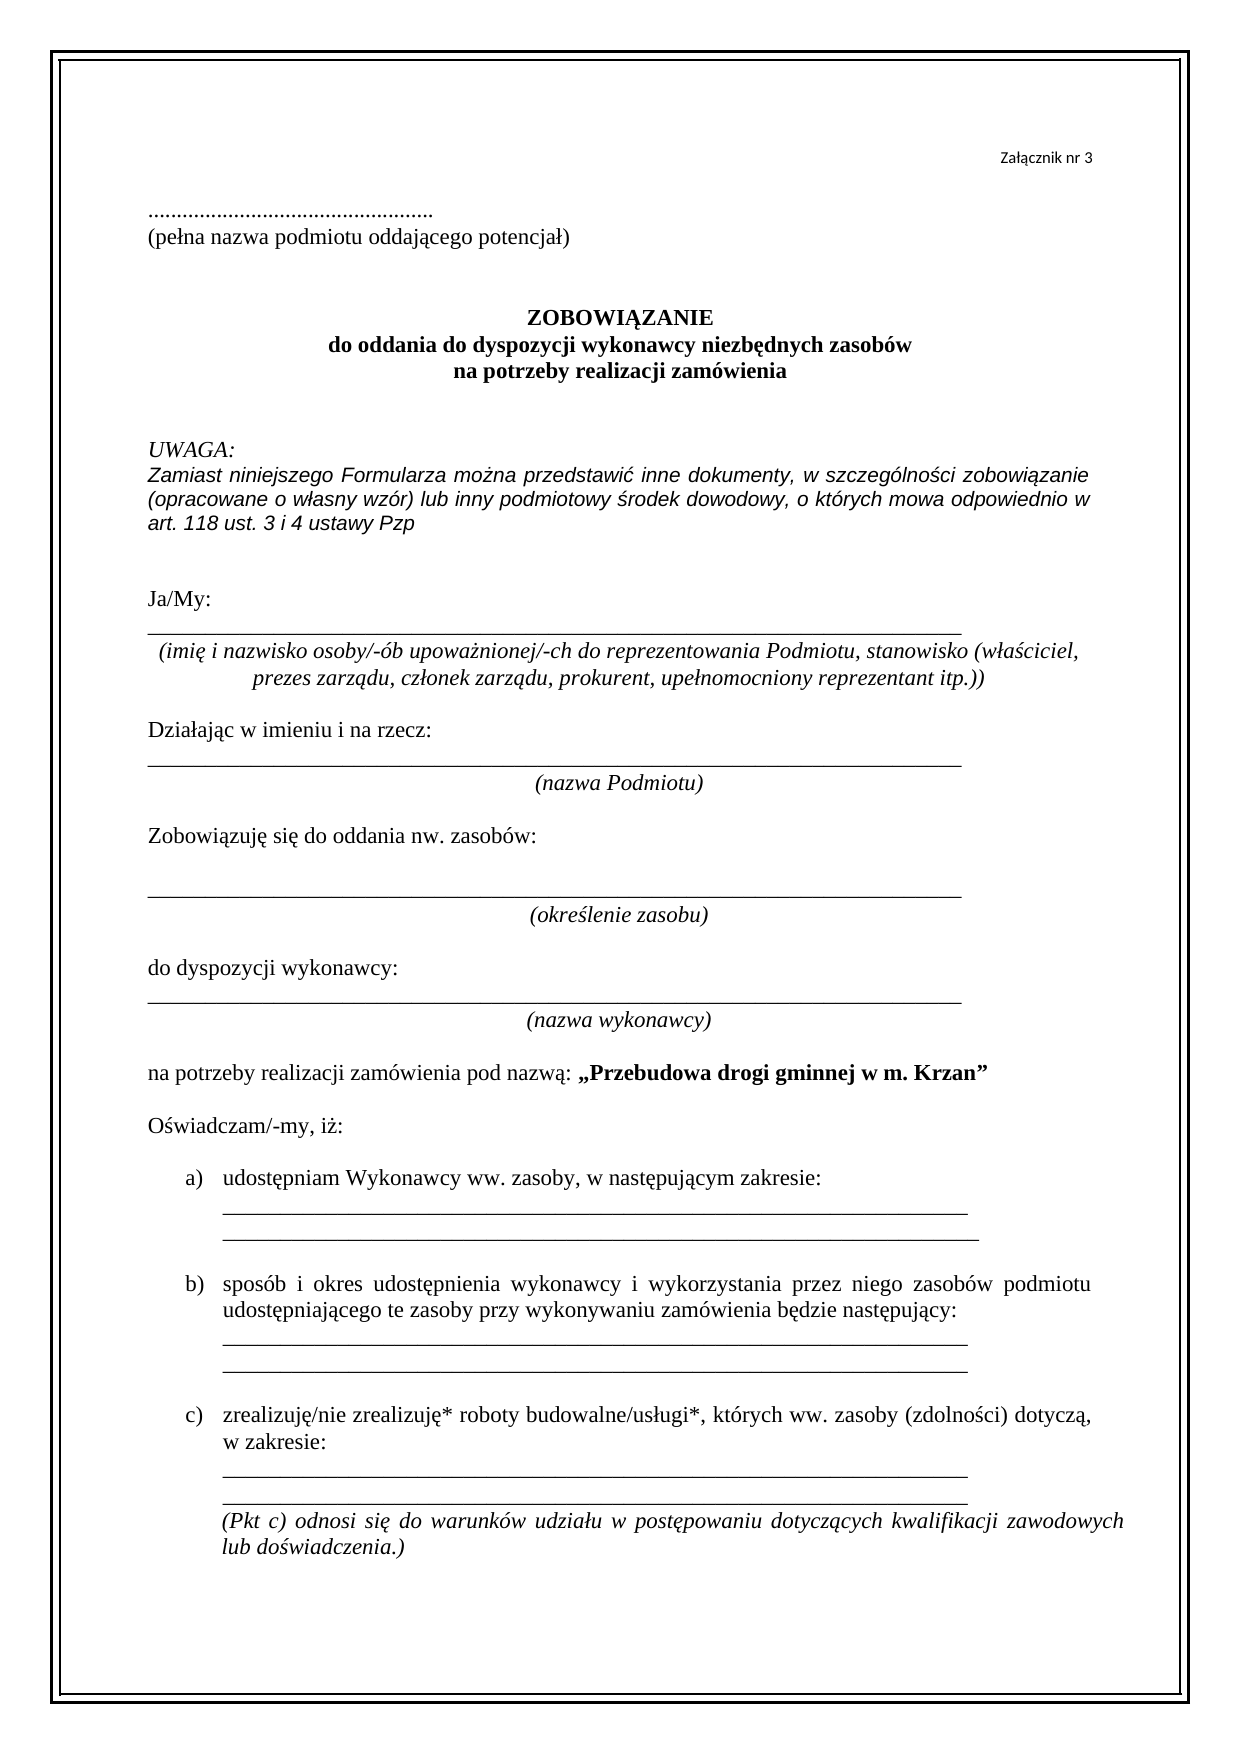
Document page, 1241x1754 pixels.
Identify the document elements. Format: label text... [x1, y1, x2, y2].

text __________________________________________________________________ [223, 1217, 1092, 1243]
text _________________________________________________________________ [223, 1454, 1092, 1481]
text (imię i nazwisko osoby/-ób upoważnionej/-ch do reprezentowania Podmiotu, stanowisko (właściciel, prezes zarządu, członek zarządu, prokurent, upełnomocniony reprezentant itp.)) [148, 637, 1092, 690]
text (Pkt c) odnosi się do warunków udziału w postępowaniu dotyczących kwalifikacji zawodowych lub doświadczenia.) [221, 1507, 1128, 1560]
text _________________________________________________________________ [223, 1481, 1092, 1507]
text _______________________________________________________________________ [148, 743, 1092, 769]
list zrealizuję/nie zrealizuję* roboty budowalne/usługi*, których ww. zasoby (zdolności) dotyczą, w zakresie: [185, 1402, 1092, 1454]
text Oświadczam/-my, iż: [148, 1112, 1092, 1138]
text _______________________________________________________________________ [148, 980, 1092, 1006]
text Zamiast niniejszego Formularza można przedstawić inne dokumenty, w szczególności zobowiązanie (opracowane o własny wzór) lub inny podmiotowy środek dowodowy, o których mowa odpowiednio w art. 118 ust. 3 i 4 ustawy Pzp [148, 462, 1092, 534]
list sposób i okres udostępnienia wykonawcy i wykorzystania przez niego zasobów podmiotu udostępniającego te zasoby przy wykonywaniu zamówienia będzie następujący: [185, 1270, 1092, 1322]
text do oddania do dyspozycji wykonawcy niezbędnych zasobów na potrzeby realizacji zamówienia [148, 331, 1092, 383]
text do dyspozycji wykonawcy: [148, 953, 1092, 980]
text _________________________________________________________________ [223, 1191, 1092, 1217]
text Zobowiązuję się do oddania nw. zasobów: [148, 822, 1092, 848]
text (nazwa wykonawcy) [148, 1006, 1092, 1033]
text _______________________________________________________________________ [148, 874, 1092, 901]
text Działając w imieniu i na rzecz: [148, 716, 1092, 743]
text UWAGA: [148, 436, 1092, 462]
text _________________________________________________________________ [223, 1349, 1092, 1375]
text _______________________________________________________________________ [148, 611, 1092, 637]
text Załącznik nr 3 [148, 148, 1092, 168]
text .................................................. [148, 196, 1092, 223]
text ZOBOWIĄZANIE [148, 304, 1092, 331]
text (pełna nazwa podmiotu oddającego potencjał) [148, 223, 1092, 249]
text Ja/My: [148, 584, 1092, 611]
text (nazwa Podmiotu) [148, 769, 1092, 795]
text na potrzeby realizacji zamówienia pod nazwą: „Przebudowa drogi gminnej w m. Krzan” [148, 1059, 1092, 1085]
text _________________________________________________________________ [223, 1322, 1092, 1349]
list udostępniam Wykonawcy ww. zasoby, w następującym zakresie: [185, 1164, 1092, 1191]
text (określenie zasobu) [148, 901, 1092, 927]
